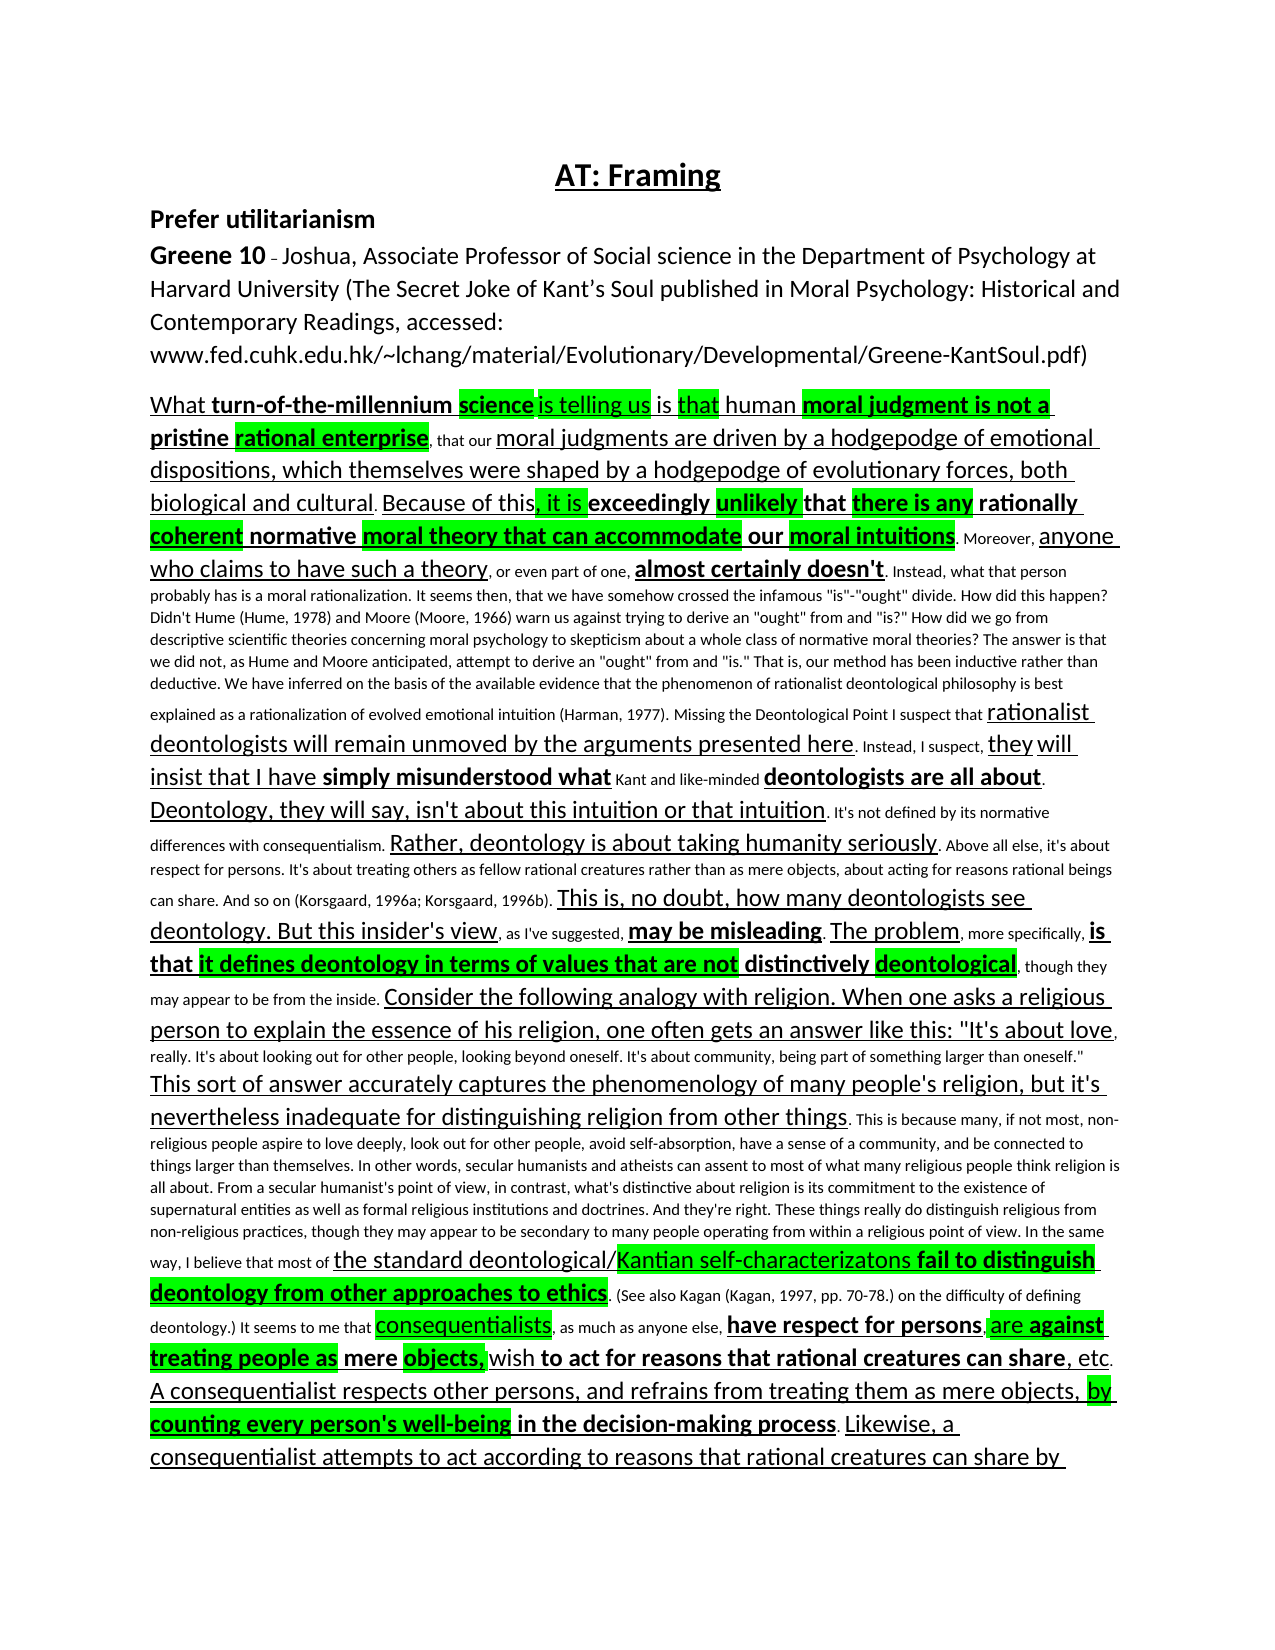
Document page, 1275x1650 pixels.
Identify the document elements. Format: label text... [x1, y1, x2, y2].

text Greene 10 – Joshua, Associate Professor of Social science in the Department of Psychology at Harvard University (The Secret Joke of Kant’s Soul published in Moral Psychology: Historical and Contemporary Readings, accessed: www.fed.cuhk.edu.hk/~lchang/material/Evolutionary/Developmental/Greene-KantSoul.pdf) [150, 238, 1125, 370]
subtitle Prefer utilitarianism [150, 202, 1125, 235]
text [150, 389, 1125, 1472]
subtitle AT: Framing [150, 154, 1125, 195]
